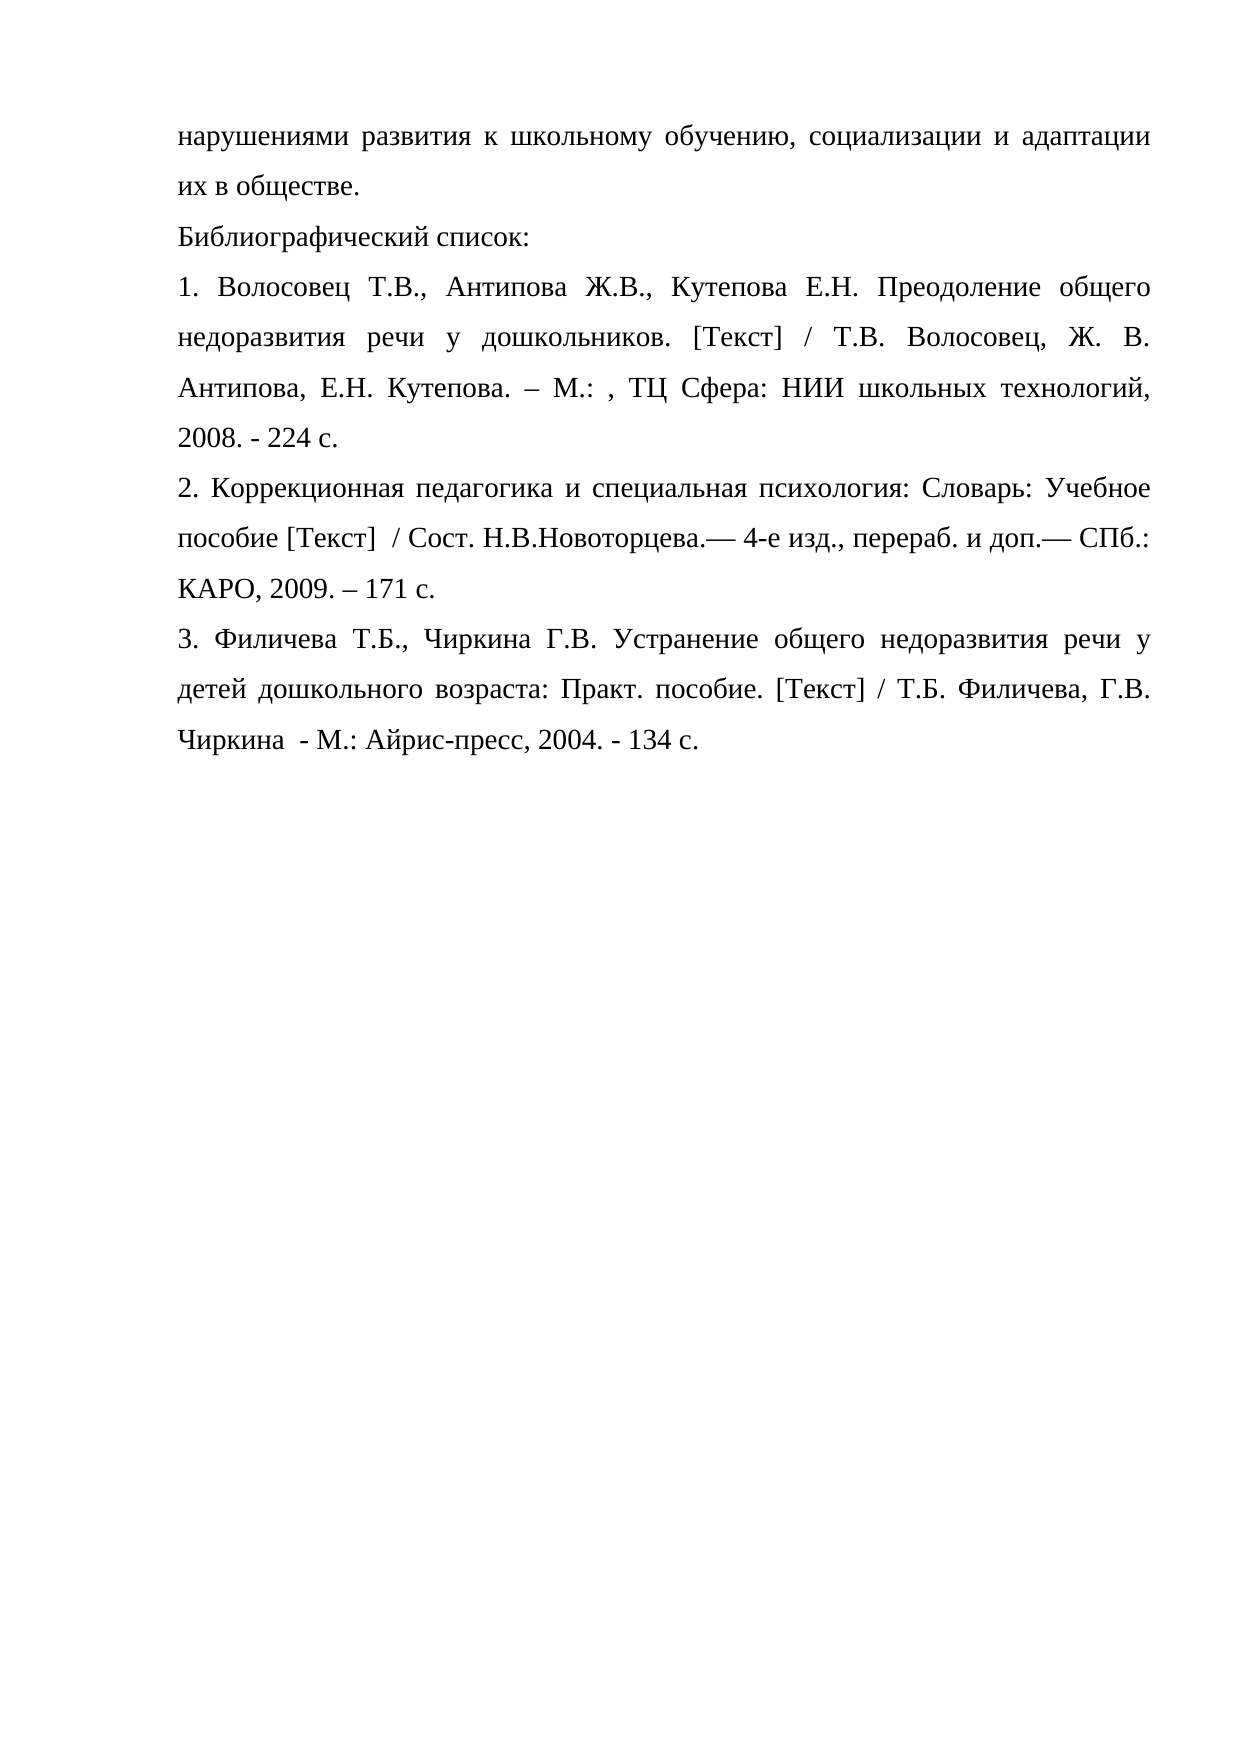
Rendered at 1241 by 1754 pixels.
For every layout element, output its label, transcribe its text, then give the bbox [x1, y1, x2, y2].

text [177, 118, 1152, 202]
text 2. Коррекционная педагогика и специальная психология: Словарь: Учебное пособие [Текст] / Сост. Н.В.Новоторцева.— 4-е изд., перераб. и доп.— СПб.: КАРО, 2009. – 171 с. [177, 470, 1152, 604]
text 3. Филичева Т.Б., Чиркина Г.В. Устранение общего недоразвития речи у детей дошкольного возраста: Практ. пособие. [Текст] / Т.Б. Филичева, Г.В. Чиркина - М.: Айрис-пресс, 2004. - 134 с. [177, 621, 1152, 755]
text Библиографический список: [177, 219, 1152, 252]
text 1. Волосовец Т.В., Антипова Ж.В., Кутепова Е.Н. Преодоление общего недоразвития речи у дошкольников. [Текст] / Т.В. Волосовец, Ж. В. Антипова, Е.Н. Кутепова. – М.: , ТЦ Сфера: НИИ школьных технологий, 2008. - 224 с. [177, 269, 1152, 453]
